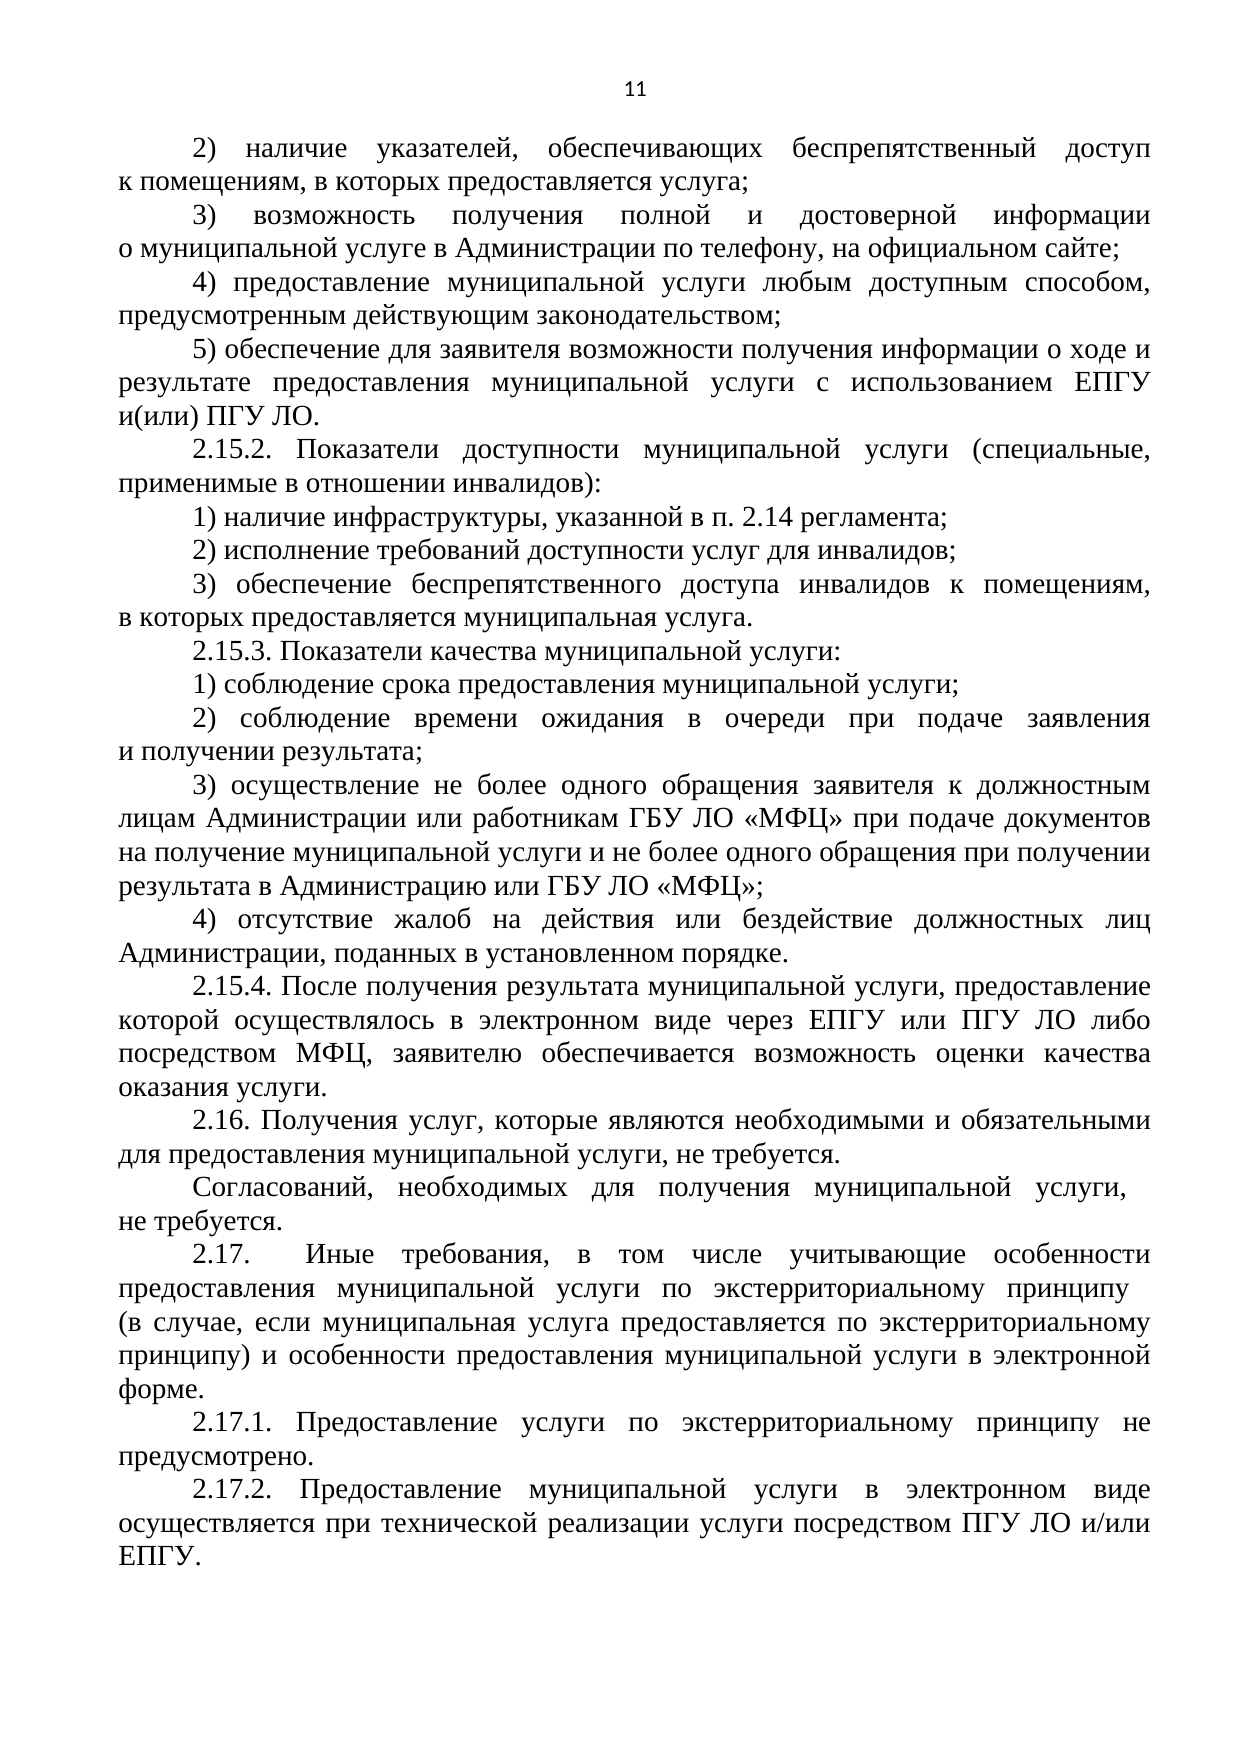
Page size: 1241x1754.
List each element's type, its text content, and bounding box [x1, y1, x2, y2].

text 3) осуществление не более одного обращения заявителя к должностным лицам Администрации или работникам ГБУ ЛО «МФЦ» при подаче документов на получение муниципальной услуги и не более одного обращения при получении результата в Администрацию или ГБУ ЛО «МФЦ»; [118, 767, 1152, 901]
text Согласований, необходимых для получения муниципальной услуги, не требуется. [118, 1169, 1152, 1237]
text 2.15.3. Показатели качества муниципальной услуги: [118, 633, 1152, 666]
text 1) соблюдение срока предоставления муниципальной услуги; [118, 666, 1152, 700]
text 1) наличие инфраструктуры, указанной в п. 2.14 регламента; [118, 499, 1152, 532]
text 3) возможность получения полной и достоверной информации о муниципальной услуге в Администрации по телефону, на официальном сайте; [118, 197, 1152, 264]
text 3) обеспечение беспрепятственного доступа инвалидов к помещениям, в которых предоставляется муниципальная услуга. [118, 566, 1152, 633]
text 2) исполнение требований доступности услуг для инвалидов; [118, 532, 1152, 566]
text 5) обеспечение для заявителя возможности получения информации о ходе и результате предоставления муниципальной услуги с использованием ЕПГУ и(или) ПГУ ЛО. [118, 331, 1152, 432]
text 4) предоставление муниципальной услуги любым доступным способом, предусмотренным действующим законодательством; [118, 264, 1152, 331]
text 2.17.2. Предоставление муниципальной услуги в электронном виде осуществляется при технической реализации услуги посредством ПГУ ЛО и/или ЕПГУ. [118, 1471, 1152, 1572]
text 2.17. Иные требования, в том числе учитывающие особенности предоставления муниципальной услуги по экстерриториальному принципу (в случае, если муниципальная услуга предоставляется по экстерриториальному принципу) и особенности предоставления муниципальной услуги в электронной форме. [118, 1237, 1152, 1404]
text 2) соблюдение времени ожидания в очереди при подаче заявления и получении результата; [118, 700, 1152, 767]
text 4) отсутствие жалоб на действия или бездействие должностных лиц Администрации, поданных в установленном порядке. [118, 901, 1152, 968]
text 2.17.1. Предоставление услуги по экстерриториальному принципу не предусмотрено. [118, 1404, 1152, 1471]
text 2.15.4. После получения результата муниципальной услуги, предоставление которой осуществлялось в электронном виде через ЕПГУ или ПГУ ЛО либо посредством МФЦ, заявителю обеспечивается возможность оценки качества оказания услуги. [118, 968, 1152, 1102]
text 2) наличие указателей, обеспечивающих беспрепятственный доступ к помещениям, в которых предоставляется услуга; [118, 130, 1152, 197]
text 2.15.2. Показатели доступности муниципальной услуги (специальные, применимые в отношении инвалидов): [118, 432, 1152, 499]
text 2.16. Получения услуг, которые являются необходимыми и обязательными для предоставления муниципальной услуги, не требуется. [118, 1102, 1152, 1169]
